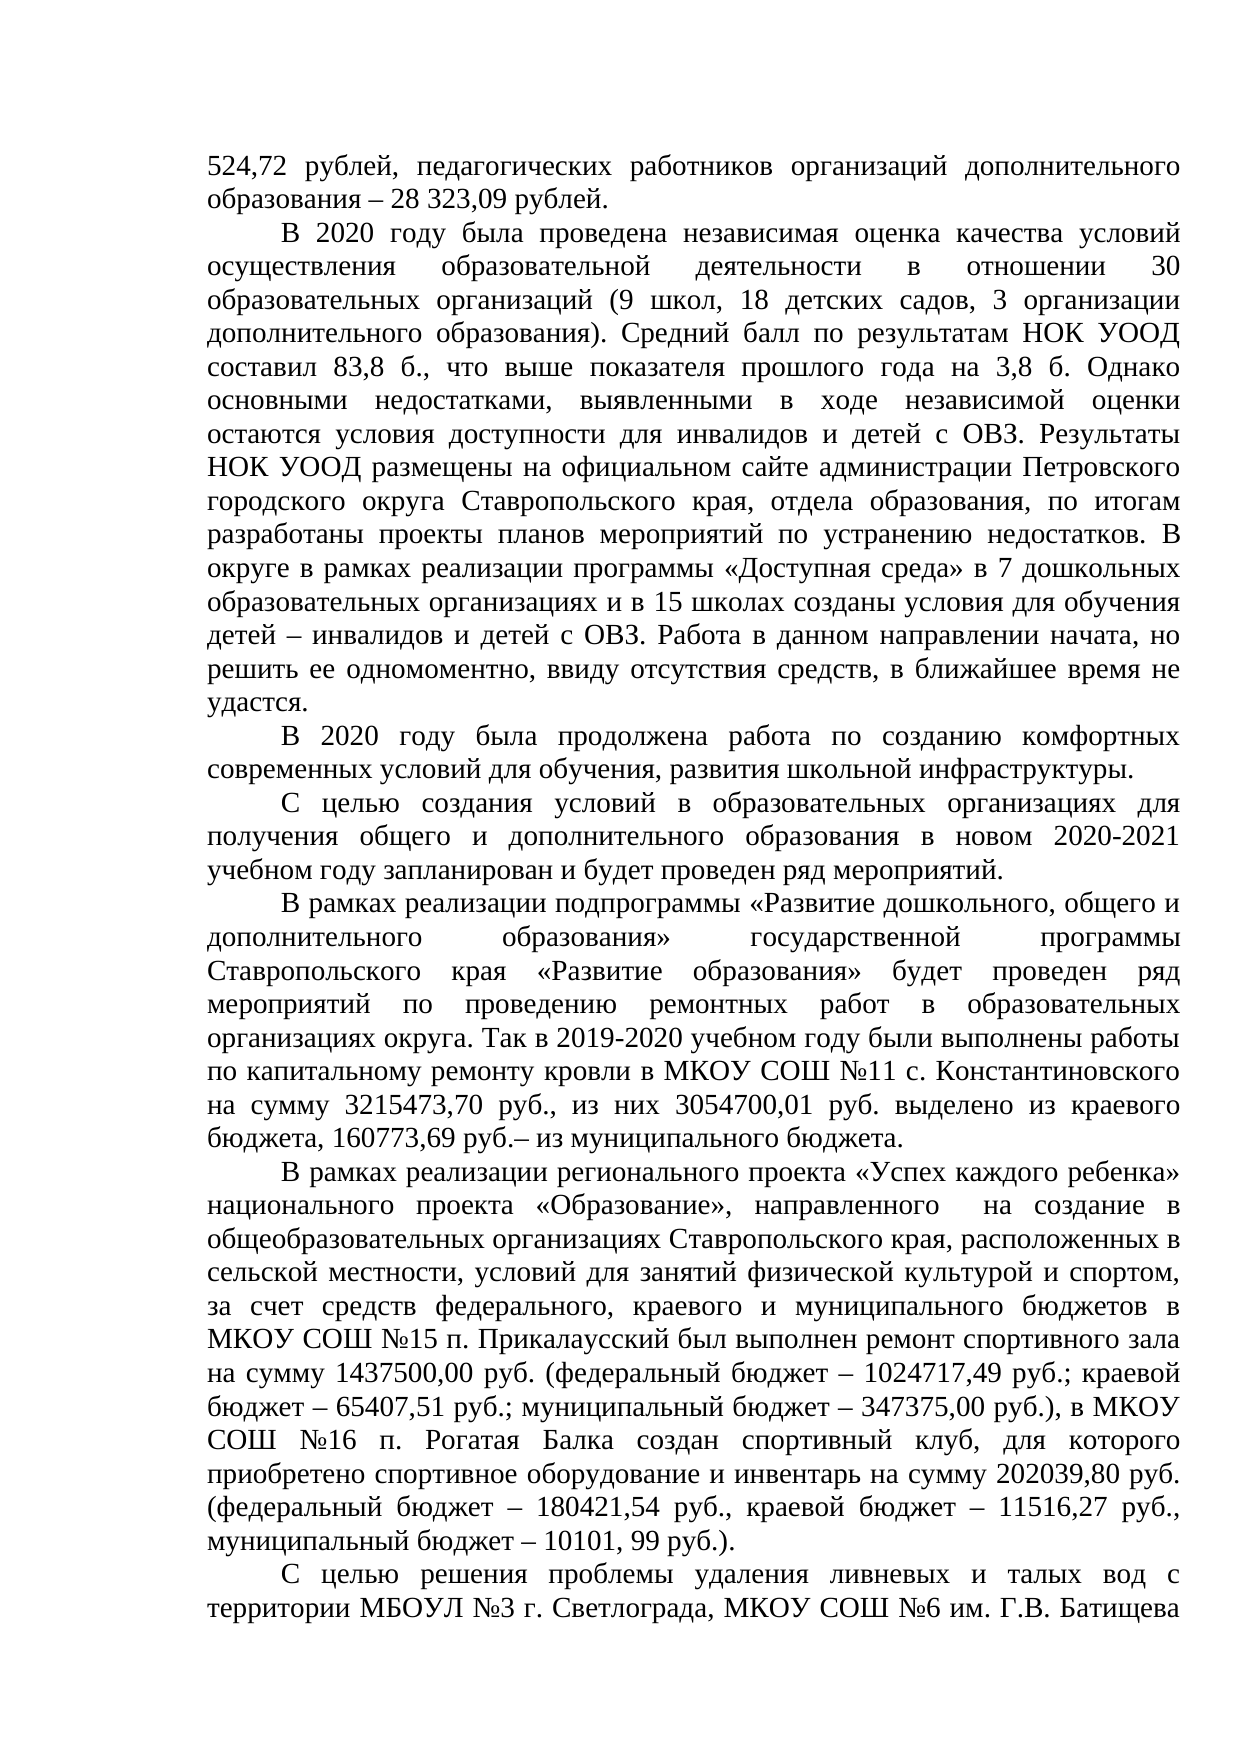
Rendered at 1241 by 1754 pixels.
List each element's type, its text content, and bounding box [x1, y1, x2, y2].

text В 2020 году была продолжена работа по созданию комфортных современных условий для обучения, развития школьной инфраструктуры. [207, 718, 1181, 785]
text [207, 1556, 1181, 1623]
text С целью создания условий в образовательных организациях для получения общего и дополнительного образования в новом 2020-2021 учебном году запланирован и будет проведен ряд мероприятий. [207, 785, 1181, 886]
text В рамках реализации подпрограммы «Развитие дошкольного, общего и дополнительного образования» государственной программы Ставропольского края «Развитие образования» будет проведен ряд мероприятий по проведению ремонтных работ в образовательных организациях округа. Так в 2019-2020 учебном году были выполнены работы по капитальному ремонту кровли в МКОУ СОШ №11 с. Константиновского на сумму 3215473,70 руб., из них 3054700,01 руб. выделено из краевого бюджета, 160773,69 руб.– из муниципального бюджета. [207, 886, 1181, 1154]
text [207, 148, 1181, 215]
text В рамках реализации регионального проекта «Успех каждого ребенка» национального проекта «Образование», направленного на создание в общеобразовательных организациях Ставропольского края, расположенных в сельской местности, условий для занятий физической культурой и спортом, за счет средств федерального, краевого и муниципального бюджетов в МКОУ СОШ №15 п. Прикалаусский был выполнен ремонт спортивного зала на сумму 1437500,00 руб. (федеральный бюджет – 1024717,49 руб.; краевой бюджет – 65407,51 руб.; муниципальный бюджет – 347375,00 руб.), в МКОУ СОШ №16 п. Рогатая Балка создан спортивный клуб, для которого приобретено спортивное оборудование и инвентарь на сумму 202039,80 руб. (федеральный бюджет – 180421,54 руб., краевой бюджет – 11516,27 руб., муниципальный бюджет – 10101, 99 руб.). [207, 1154, 1181, 1556]
text В 2020 году была проведена независимая оценка качества условий осуществления образовательной деятельности в отношении 30 образовательных организаций (9 школ, 18 детских садов, 3 организации дополнительного образования). Средний балл по результатам НОК УООД составил 83,8 б., что выше показателя прошлого года на 3,8 б. Однако основными недостатками, выявленными в ходе независимой оценки остаются условия доступности для инвалидов и детей с ОВЗ. Результаты НОК УООД размещены на официальном сайте администрации Петровского городского округа Ставропольского края, отдела образования, по итогам разработаны проекты планов мероприятий по устранению недостатков. В округе в рамках реализации программы «Доступная среда» в 7 дошкольных образовательных организациях и в 15 школах созданы условия для обучения детей – инвалидов и детей с ОВЗ. Работа в данном направлении начата, но решить ее одномоментно, ввиду отсутствия средств, в ближайшее время не удастся. [207, 215, 1181, 718]
